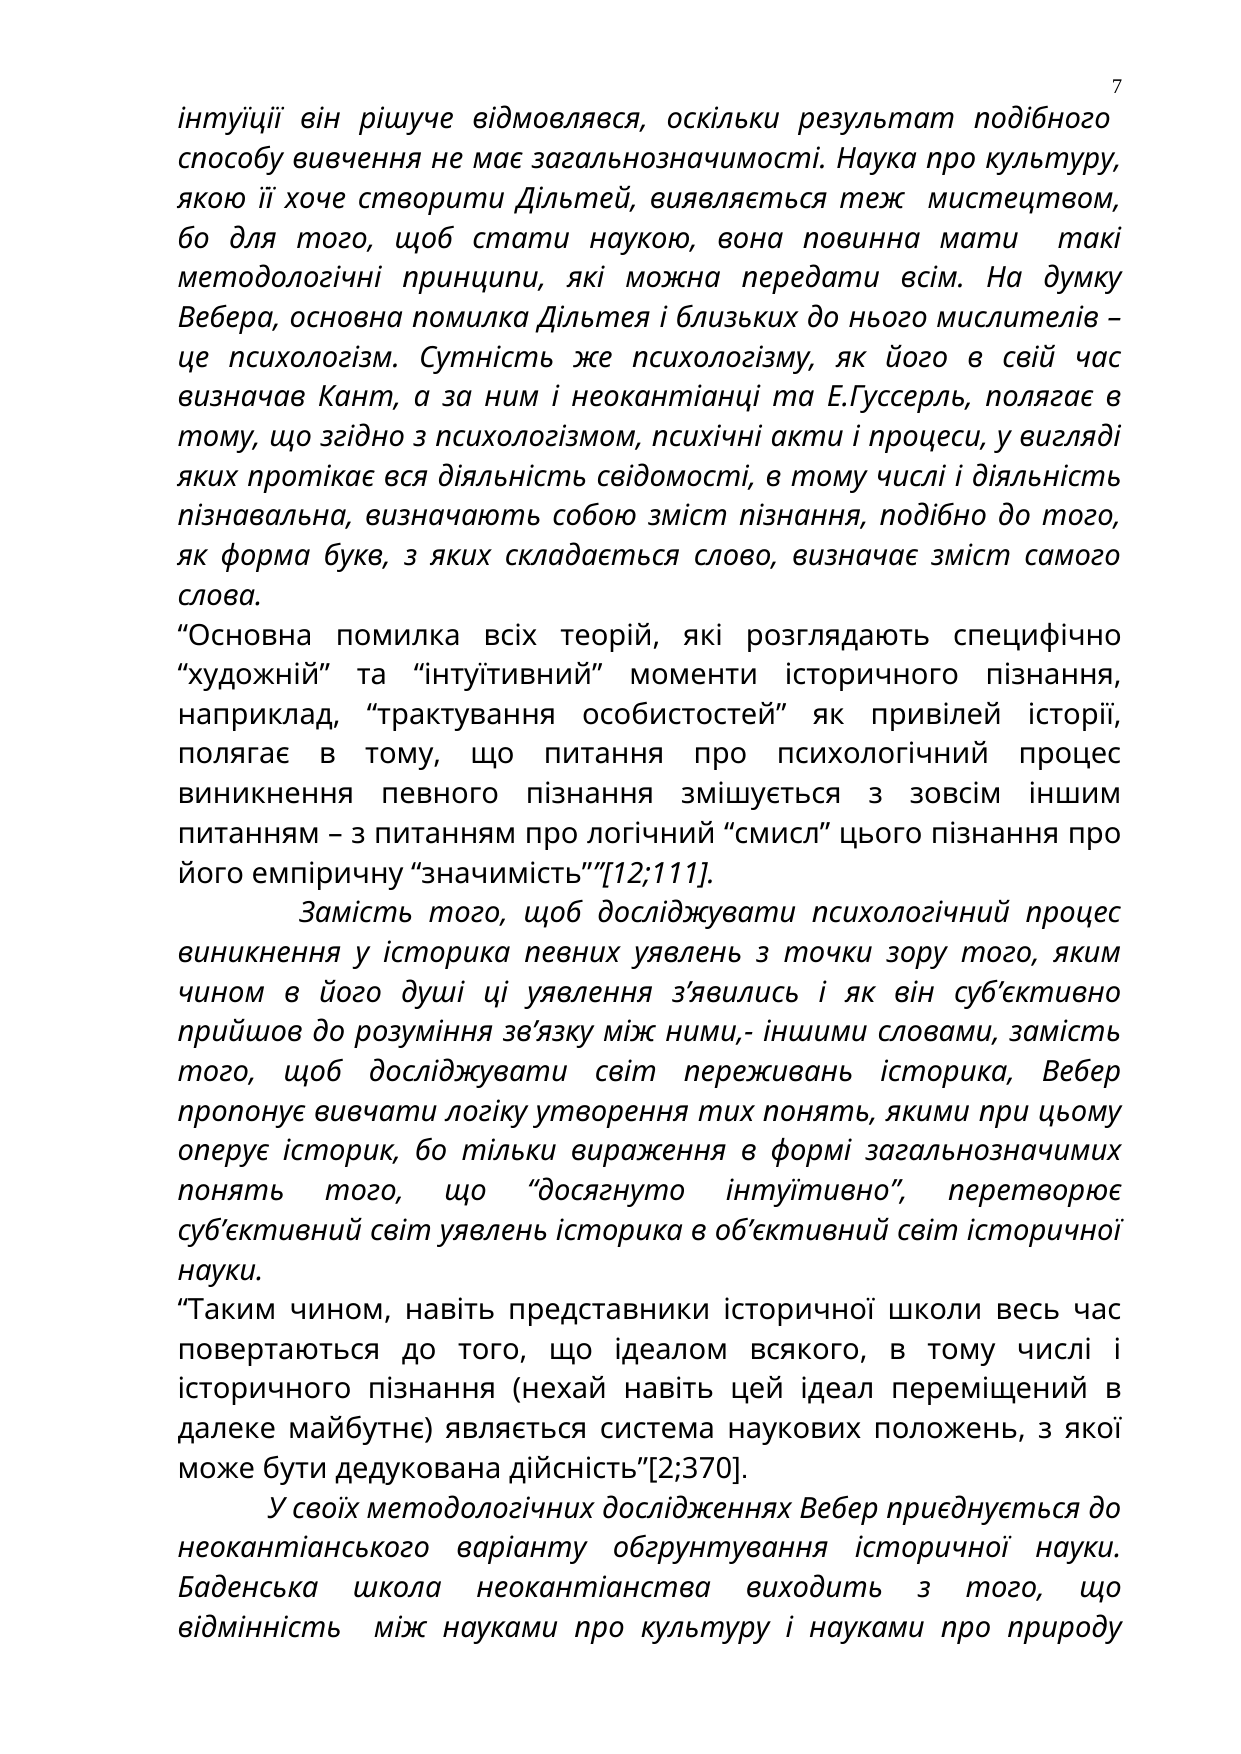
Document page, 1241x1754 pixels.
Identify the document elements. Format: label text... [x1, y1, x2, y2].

text “Таким чином, навіть представники історичної школи весь час повертаються до того, що ідеалом всякого, в тому числі і історичного пізнання (нехай навіть цей ідеал переміщений в далеке майбутнє) являється система наукових положень, з якої може бути дедукована дійсність”[2;370]. [177, 1288, 1122, 1487]
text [177, 98, 1122, 614]
text “Основна помилка всіх теорій, які розглядають специфічно “художній” та “інтуїтивний” моменти історичного пізнання, наприклад, “трактування особистостей” як привілей історії, полягає в тому, що питання про психологічний процес виникнення певного пізнання змішується з зовсім іншим питанням – з питанням про логічний “смисл” цього пізнання про його емпіричну “значимість””[12;111]. [177, 614, 1122, 892]
text Замість того, щоб досліджувати психологічний процес виникнення у історика певних уявлень з точки зору того, яким чином в його душі ці уявлення з’явились і як він суб’єктивно прийшов до розуміння зв’язку між ними,- іншими словами, замість того, щоб досліджувати світ переживань історика, Вебер пропонує вивчати логіку утворення тих понять, якими при цьому оперує історик, бо тільки вираження в формі загальнозначимих понять того, що “досягнуто інтуїтивно”, перетворює суб’єктивний світ уявлень історика в об’єктивний світ історичної науки. [177, 892, 1122, 1288]
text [177, 1487, 1122, 1646]
